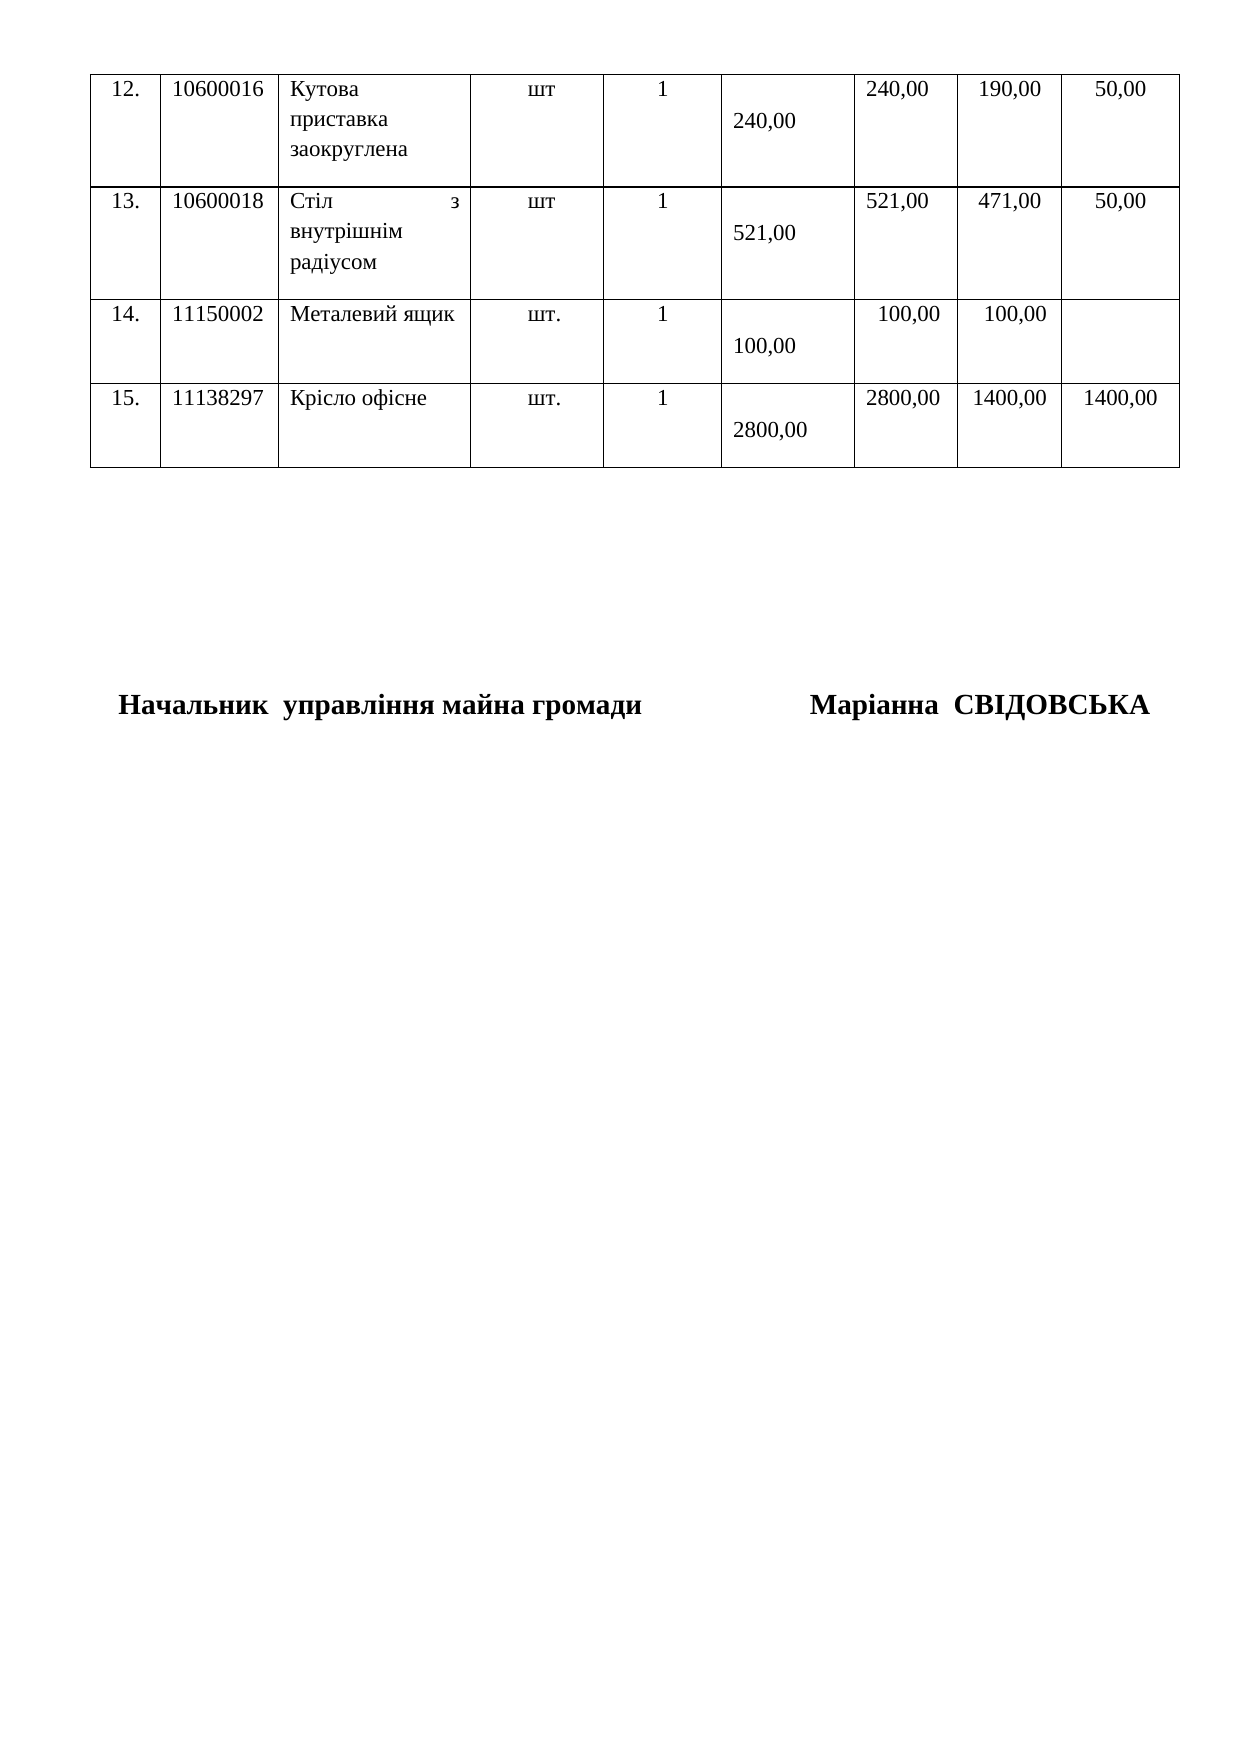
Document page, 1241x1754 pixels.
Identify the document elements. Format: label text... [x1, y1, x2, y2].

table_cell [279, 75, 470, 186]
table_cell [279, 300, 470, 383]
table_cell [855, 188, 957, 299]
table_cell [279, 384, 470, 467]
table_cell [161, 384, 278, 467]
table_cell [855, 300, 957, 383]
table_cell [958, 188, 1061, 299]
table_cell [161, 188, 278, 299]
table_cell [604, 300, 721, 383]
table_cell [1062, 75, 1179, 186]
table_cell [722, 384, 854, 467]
text Начальник управління майна громади Маріанна СВІДОВСЬКА [118, 687, 1152, 721]
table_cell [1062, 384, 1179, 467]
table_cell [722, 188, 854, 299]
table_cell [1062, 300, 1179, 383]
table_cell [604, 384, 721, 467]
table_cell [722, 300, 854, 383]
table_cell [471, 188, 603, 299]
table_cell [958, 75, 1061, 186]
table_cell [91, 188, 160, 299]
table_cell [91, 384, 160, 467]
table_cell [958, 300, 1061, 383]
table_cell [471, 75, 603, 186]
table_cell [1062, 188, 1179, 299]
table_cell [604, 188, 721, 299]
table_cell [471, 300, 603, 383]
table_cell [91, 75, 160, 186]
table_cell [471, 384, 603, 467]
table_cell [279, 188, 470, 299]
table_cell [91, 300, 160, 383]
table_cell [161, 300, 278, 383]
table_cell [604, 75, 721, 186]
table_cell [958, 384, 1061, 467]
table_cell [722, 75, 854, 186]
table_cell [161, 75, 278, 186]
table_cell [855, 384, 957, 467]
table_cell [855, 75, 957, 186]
